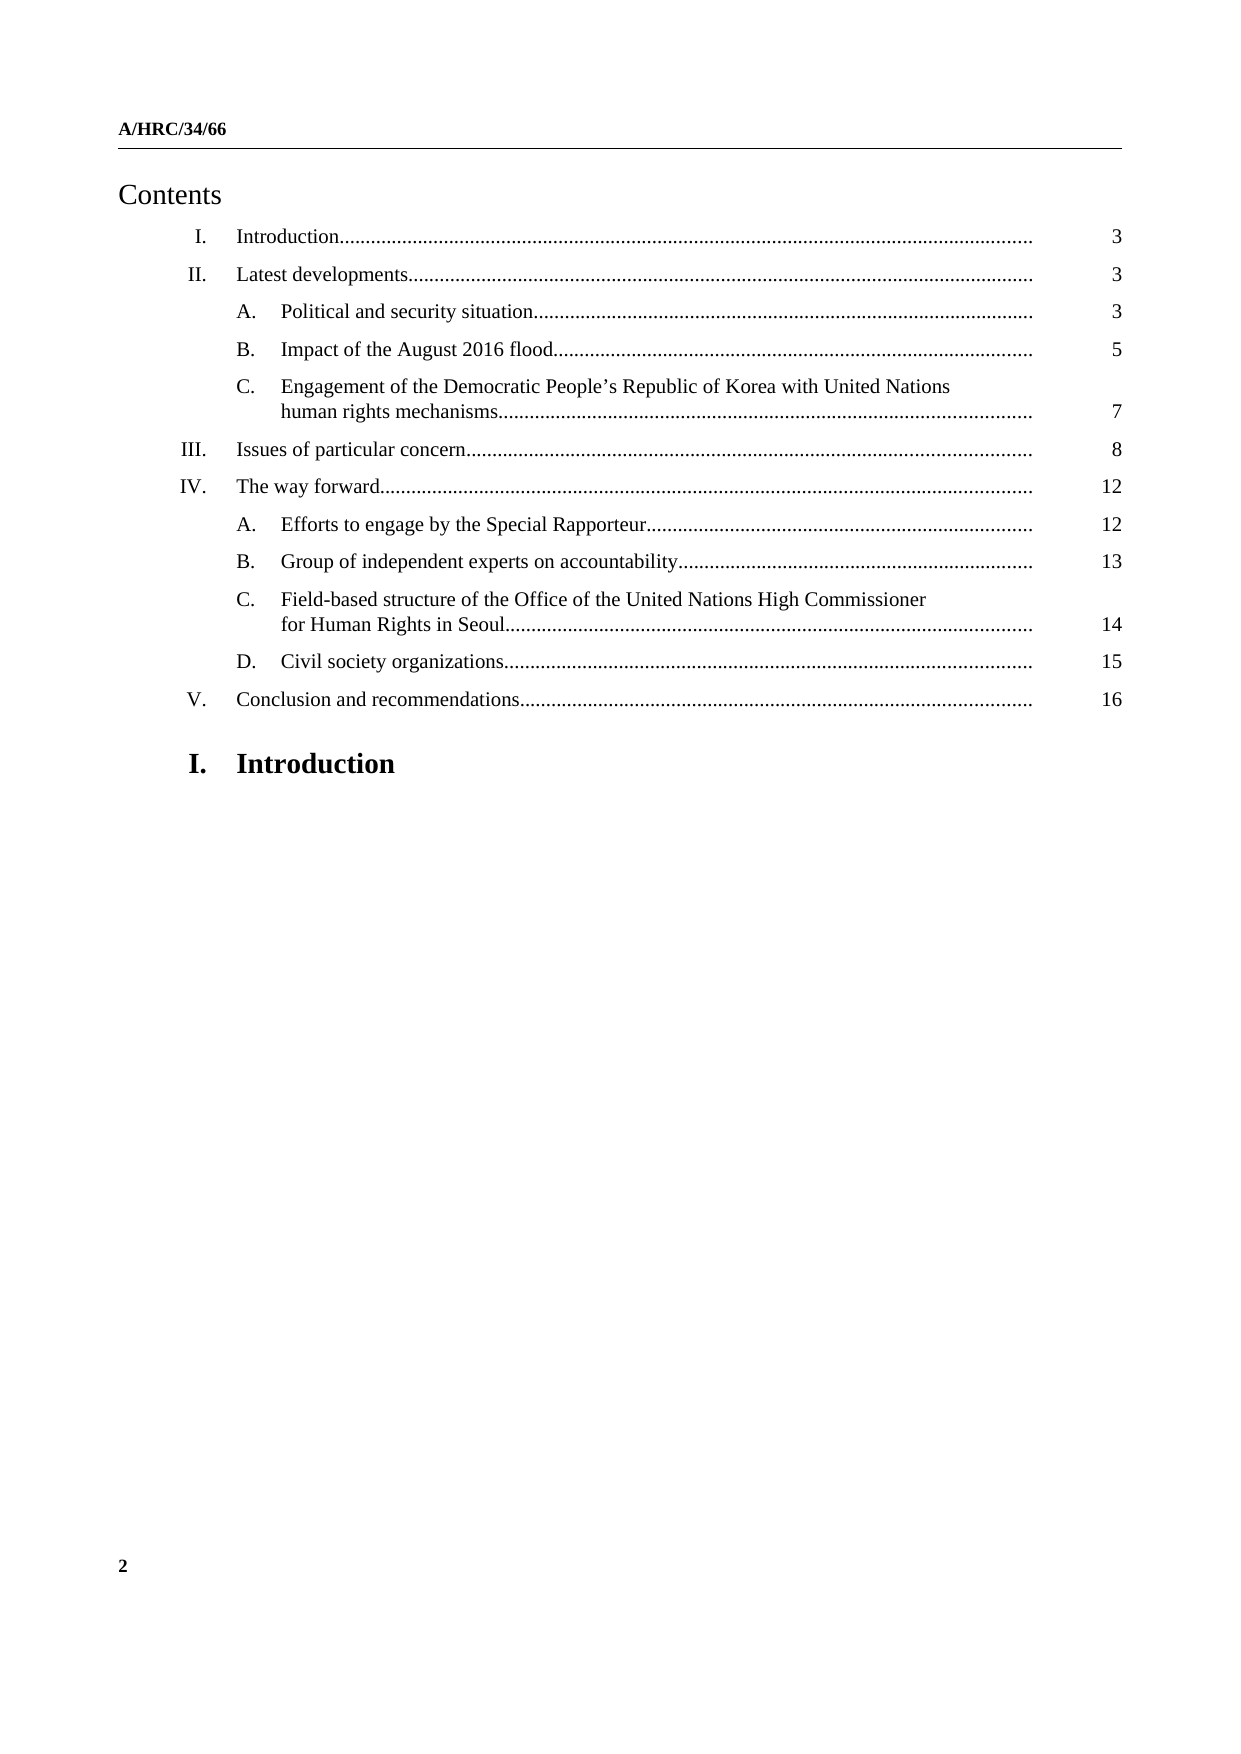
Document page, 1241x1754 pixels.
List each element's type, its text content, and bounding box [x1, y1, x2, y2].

text B. Impact of the August 2016 flood 5 [118, 336, 1122, 361]
text IV. The way forward 12 [118, 473, 1122, 498]
text B. Group of independent experts on accountability 13 [118, 548, 1122, 573]
text A. Efforts to engage by the Special Rapporteur 12 [118, 511, 1122, 536]
text II. Latest developments 3 [118, 261, 1122, 286]
text I. Introduction 3 [118, 223, 1122, 248]
text Contents [118, 177, 1122, 211]
text C. Engagement of the Democratic People’s Republic of Korea with United Nations human rights mechanisms 7 [118, 373, 1122, 423]
text V. Conclusion and recommendations 16 [118, 686, 1122, 711]
text A. Political and security situation 3 [118, 298, 1122, 323]
text D. Civil society organizations 15 [118, 648, 1122, 673]
text III. Issues of particular concern 8 [118, 436, 1122, 461]
text I. Introduction [118, 748, 1004, 779]
text C. Field-based structure of the Office of the United Nations High Commissioner for Human Rights in Seoul 14 [118, 586, 1122, 636]
